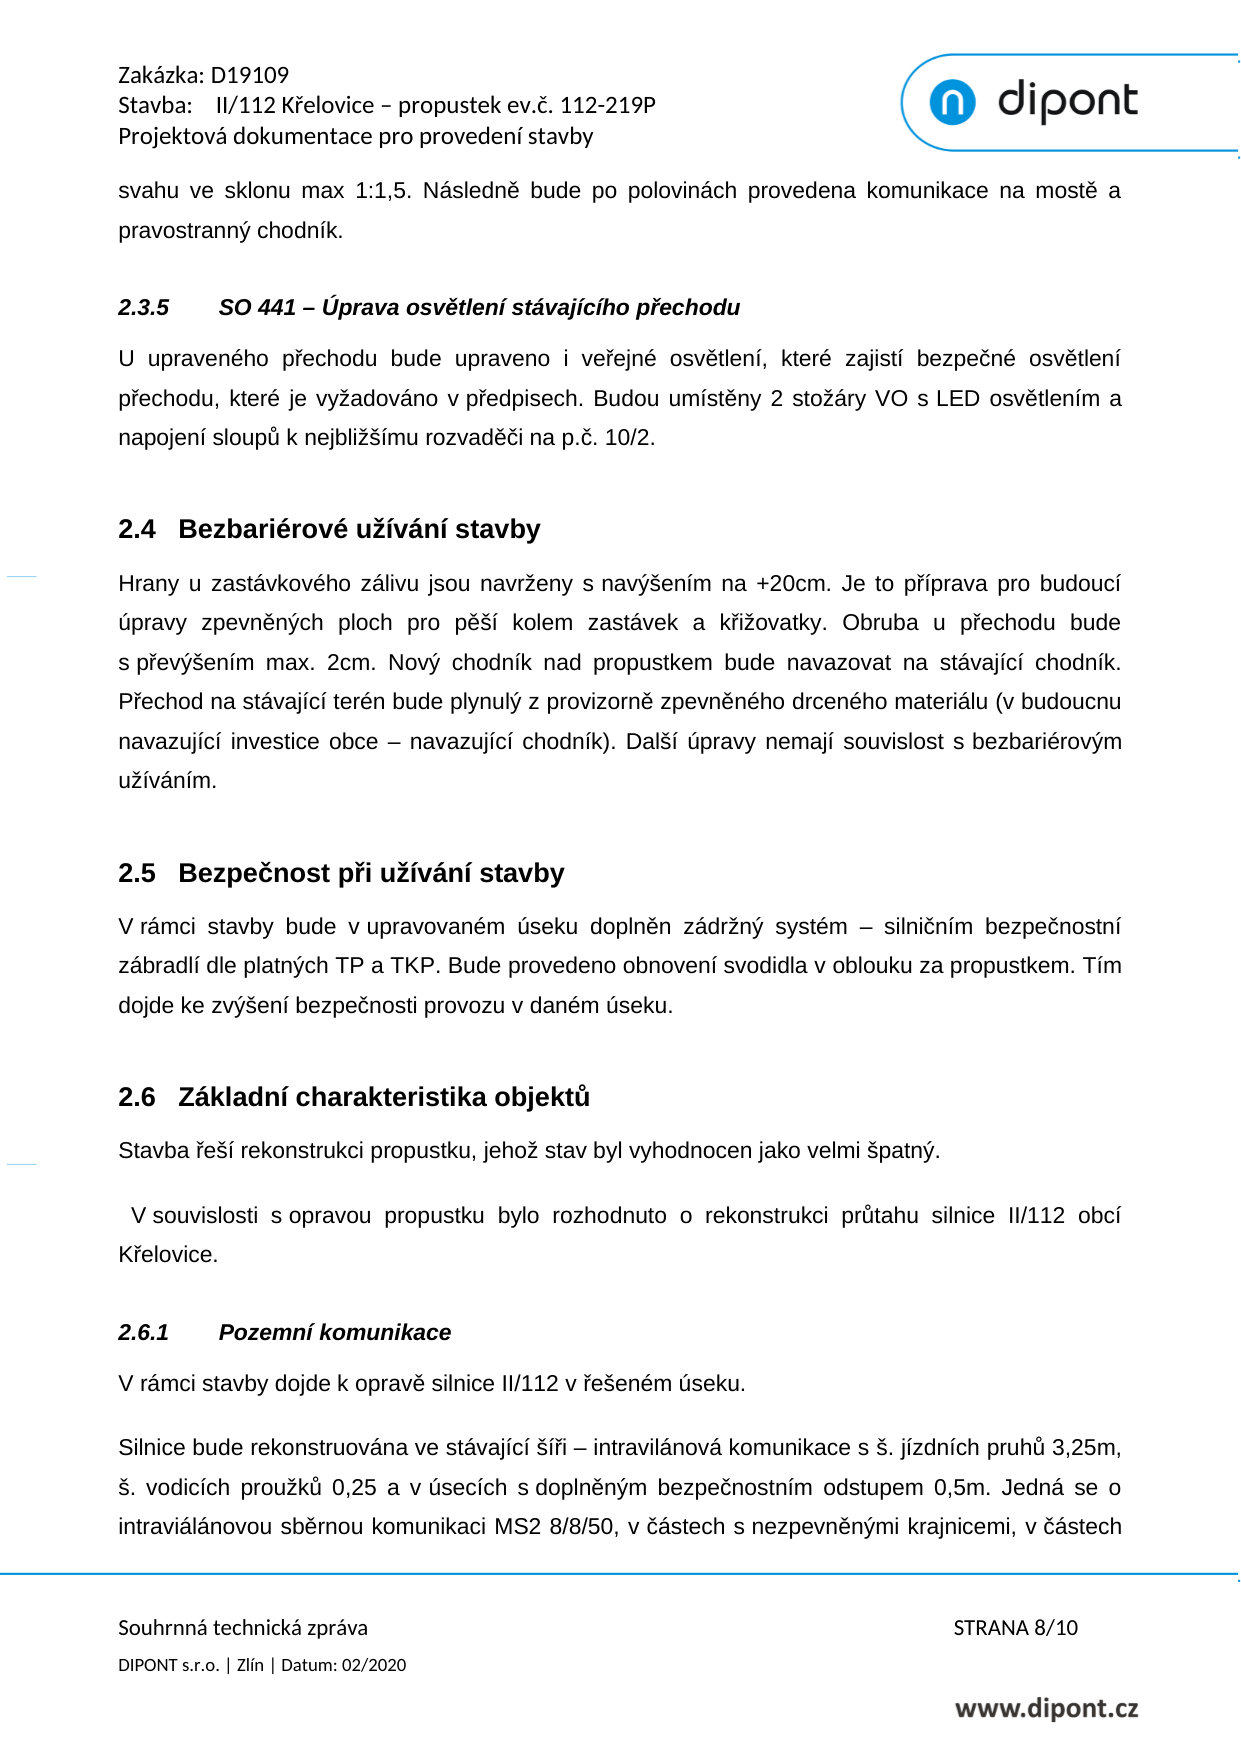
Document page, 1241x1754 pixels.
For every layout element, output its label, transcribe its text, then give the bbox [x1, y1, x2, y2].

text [118, 177, 1122, 243]
subtitle SO 441 – Úprava osvětlení stávajícího přechodu [118, 294, 1122, 320]
text V rámci stavby dojde k opravě silnice II/112 v řešeném úseku. [118, 1370, 1122, 1396]
subtitle Bezbariérové užívání stavby [118, 513, 1122, 545]
text Hrany u zastávkového zálivu jsou navrženy s navýšením na +20cm. Je to příprava pro budoucí úpravy zpevněných ploch pro pěší kolem zastávek a křižovatky. Obruba u přechodu bude s převýšením max. 2cm. Nový chodník nad propustkem bude navazovat na stávající chodník. Přechod na stávající terén bude plynulý z provizorně zpevněného drceného materiálu (v budoucnu navazující investice obce – navazující chodník). Další úpravy nemají souvislost s bezbariérovým užíváním. [118, 570, 1122, 793]
text V souvislosti s opravou propustku bylo rozhodnuto o rekonstrukci průtahu silnice II/112 obcí Křelovice. [118, 1202, 1122, 1268]
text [118, 1434, 1122, 1539]
picture [0, 0, 1241, 1754]
subtitle Pozemní komunikace [118, 1318, 1122, 1345]
text V rámci stavby bude v upravovaném úseku doplněn zádržný systém – silničním bezpečnostní zábradlí dle platných TP a TKP. Bude provedeno obnovení svodidla v oblouku za propustkem. Tím dojde ke zvýšení bezpečnosti provozu v daném úseku. [118, 913, 1122, 1018]
text Stavba řeší rekonstrukci propustku, jehož stav byl vyhodnocen jako velmi špatný. [118, 1137, 1122, 1164]
subtitle Bezpečnost při užívání stavby [118, 857, 1122, 888]
text U upraveného přechodu bude upraveno i veřejné osvětlení, které zajistí bezpečné osvětlení přechodu, které je vyžadováno v předpisech. Budou umístěny 2 stožáry VO s LED osvětlením a napojení sloupů k nejbližšímu rozvaděči na p.č. 10/2. [118, 345, 1122, 450]
subtitle Základní charakteristika objektů [118, 1081, 1122, 1112]
